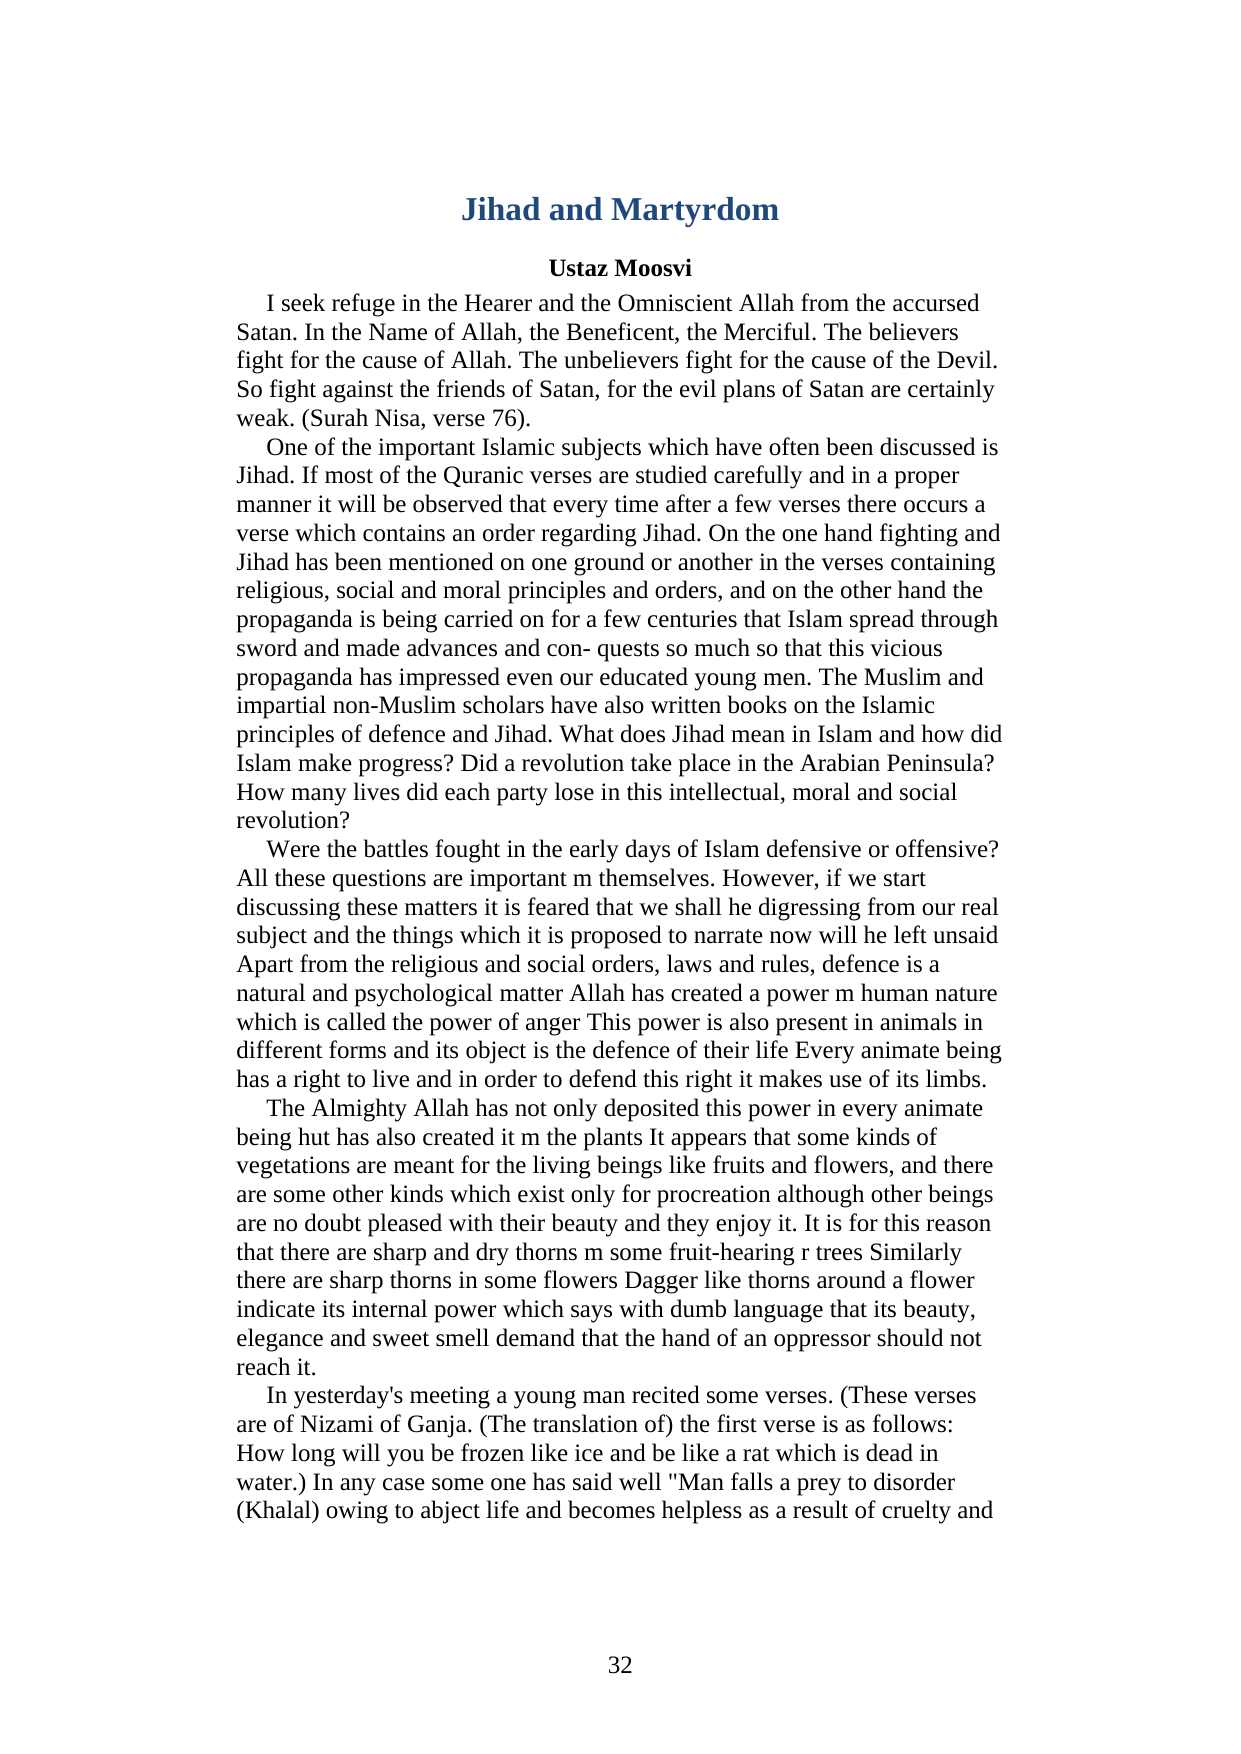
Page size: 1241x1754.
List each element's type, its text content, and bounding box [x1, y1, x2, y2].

text I seek refuge in the Hearer and the Omniscient Allah from the accursed Satan. In the Name of Allah, the Beneficent, the Merciful. The believers fight for the cause of Allah. The unbelievers fight for the cause of the Devil. So fight against the friends of Satan, for the evil plans of Satan are certainly weak. (Surah Nisa, verse 76). [236, 288, 1004, 432]
text Were the battles fought in the early days of Islam defensive or offensive? All these questions are important m themselves. However, if we start discussing these matters it is feared that we shall he digressing from our real subject and the things which it is proposed to narrate now will he left unsaid Apart from the religious and social orders, laws and rules, defence is a natural and psychological matter Allah has created a power m human nature which is called the power of anger This power is also present in animals in different forms and its object is the defence of their life Every animate being has a right to live and in order to defend this right it makes use of its limbs. [236, 834, 1004, 1093]
subtitle Jihad and Martyrdom [236, 190, 1004, 228]
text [236, 1381, 1004, 1524]
text The Almighty Allah has not only deposited this power in every animate being hut has also created it m the plants It appears that some kinds of vegetations are meant for the living beings like fruits and flowers, and there are some other kinds which exist only for procreation although other beings are no doubt pleased with their beauty and they enjoy it. It is for this reason that there are sharp and dry thorns m some fruit-hearing r trees Similarly there are sharp thorns in some flowers Dagger like thorns around a flower indicate its internal power which says with dumb language that its beauty, elegance and sweet smell demand that the hand of an oppressor should not reach it. [236, 1093, 1004, 1381]
text One of the important Islamic subjects which have often been discussed is Jihad. If most of the Quranic verses are studied carefully and in a proper manner it will be observed that every time after a few verses there occurs a verse which contains an order regarding Jihad. On the one hand fighting and Jihad has been mentioned on one ground or another in the verses containing religious, social and moral principles and orders, and on the other hand the propaganda is being carried on for a few centuries that Islam spread through sword and made advances and con- quests so much so that this vicious propaganda has impressed even our educated young men. The Muslim and impartial non-Muslim scholars have also written books on the Islamic principles of defence and Jihad. What does Jihad mean in Islam and how did Islam make progress? Did a revolution take place in the Arabian Peninsula? How many lives did each party lose in this intellectual, moral and social revolution? [236, 432, 1004, 834]
text Ustaz Moosvi [236, 253, 1004, 282]
